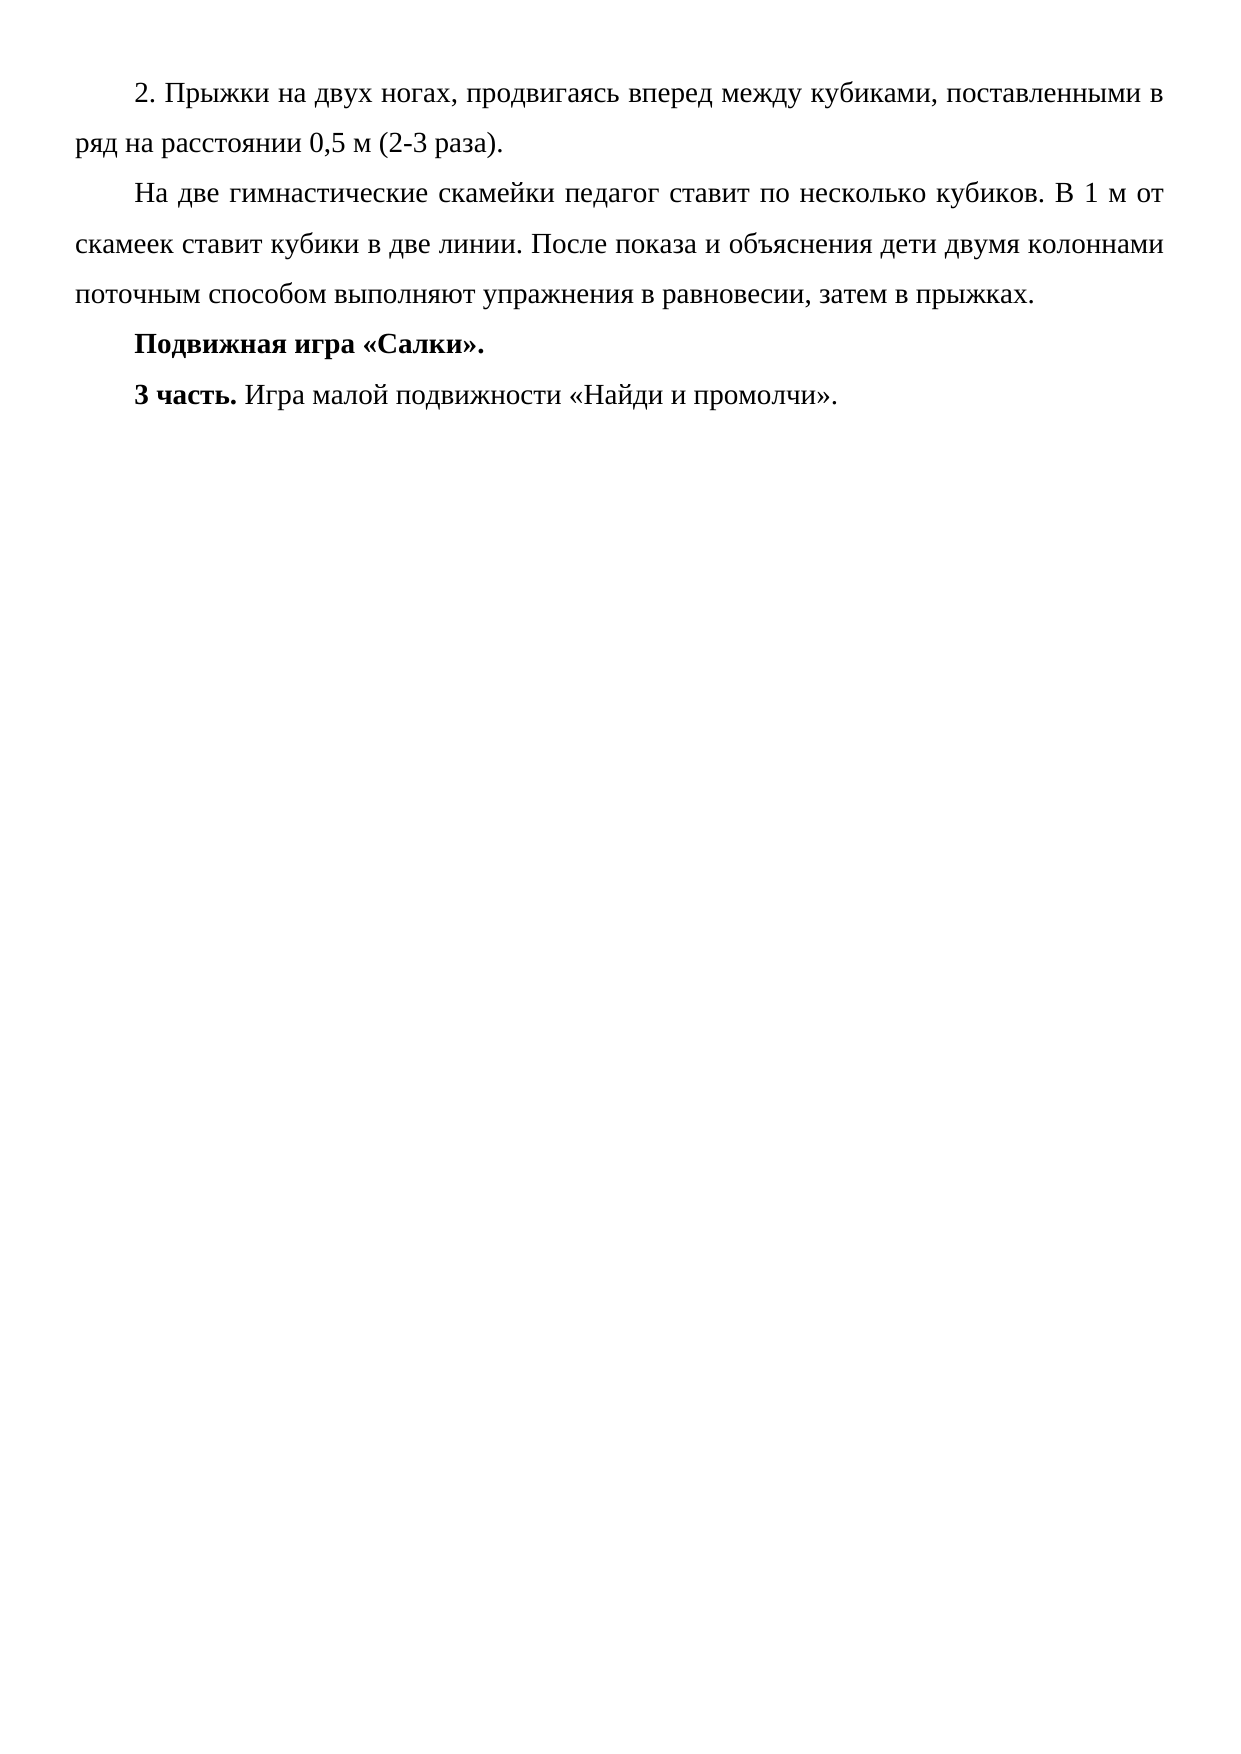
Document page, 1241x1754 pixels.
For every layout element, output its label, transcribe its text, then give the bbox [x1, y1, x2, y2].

text На две гимнастические скамейки педагог ставит по несколько кубиков. В 1 м от скамеек ставит кубики в две линии. После показа и объяснения дети двумя колоннами поточным способом выполняют упражнения в равновесии, затем в прыжках. [75, 176, 1165, 310]
text 3 часть. Игра малой подвижности «Найди и промолчи». [75, 377, 1165, 410]
text Подвижная игра «Салки». [75, 327, 1165, 360]
text 2. Прыжки на двух ногах, продвигаясь вперед между кубиками, поставленными в ряд на расстоянии 0,5 м (2-3 раза). [75, 75, 1165, 159]
